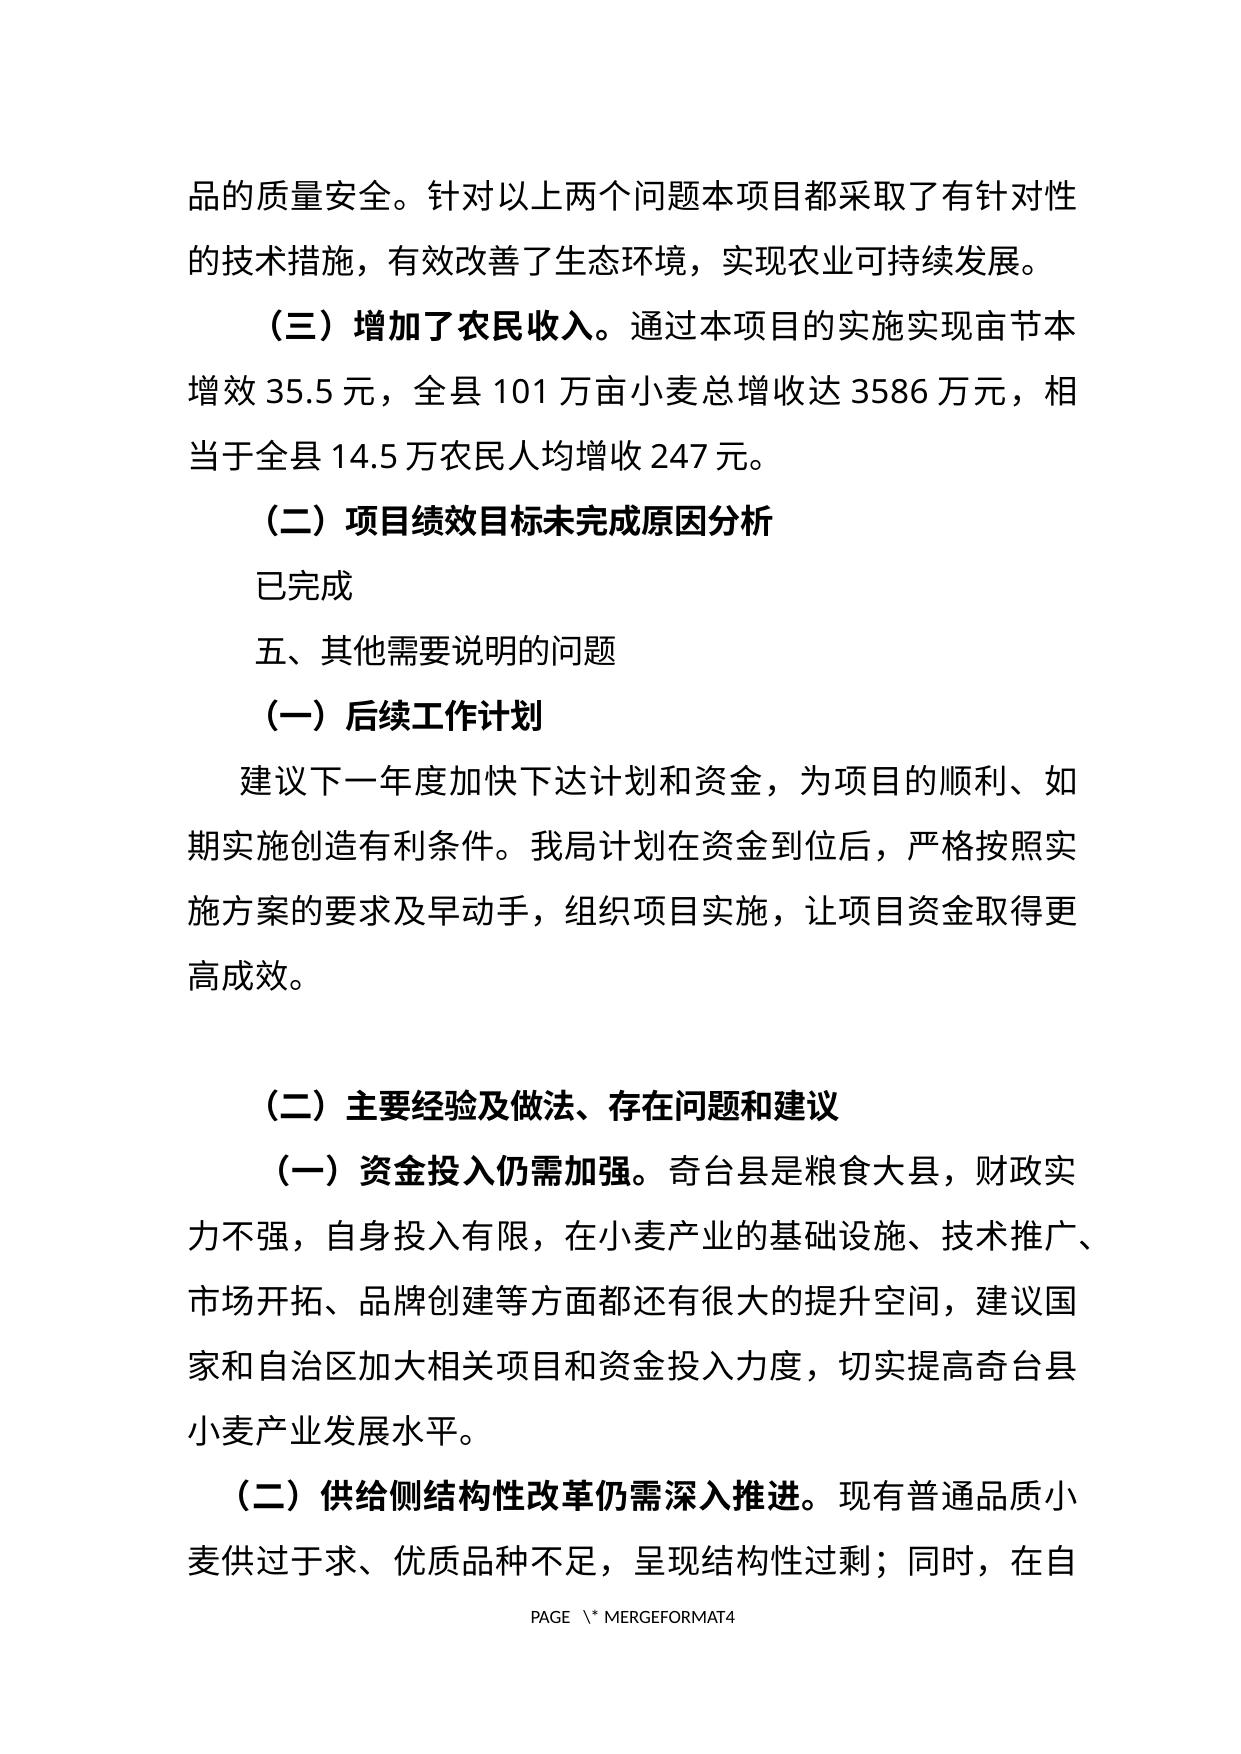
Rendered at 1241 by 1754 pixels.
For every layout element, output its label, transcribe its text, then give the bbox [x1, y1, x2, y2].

text 已完成 [187, 552, 1078, 617]
text （一）资金投入仍需加强。奇台县是粮食大县，财政实力不强，自身投入有限，在小麦产业的基础设施、技术推广、市场开拓、品牌创建等方面都还有很大的提升空间，建议国家和自治区加大相关项目和资金投入力度，切实提高奇台县小麦产业发展水平。 [187, 1137, 1078, 1462]
text 五、其他需要说明的问题 [187, 617, 1078, 682]
text （二）主要经验及做法、存在问题和建议 [187, 1072, 1078, 1137]
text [187, 1462, 1078, 1592]
text （二）项目绩效目标未完成原因分析 [187, 487, 1078, 552]
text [187, 162, 1078, 292]
text （三）增加了农民收入。通过本项目的实施实现亩节本增效35.5元，全县101万亩小麦总增收达3586万元，相当于全县14.5万农民人均增收247元。 [187, 292, 1078, 487]
text 建议下一年度加快下达计划和资金，为项目的顺利、如期实施创造有利条件。我局计划在资金到位后，严格按照实施方案的要求及早动手，组织项目实施，让项目资金取得更高成效。 [187, 747, 1078, 1007]
text （一）后续工作计划 [187, 682, 1078, 747]
